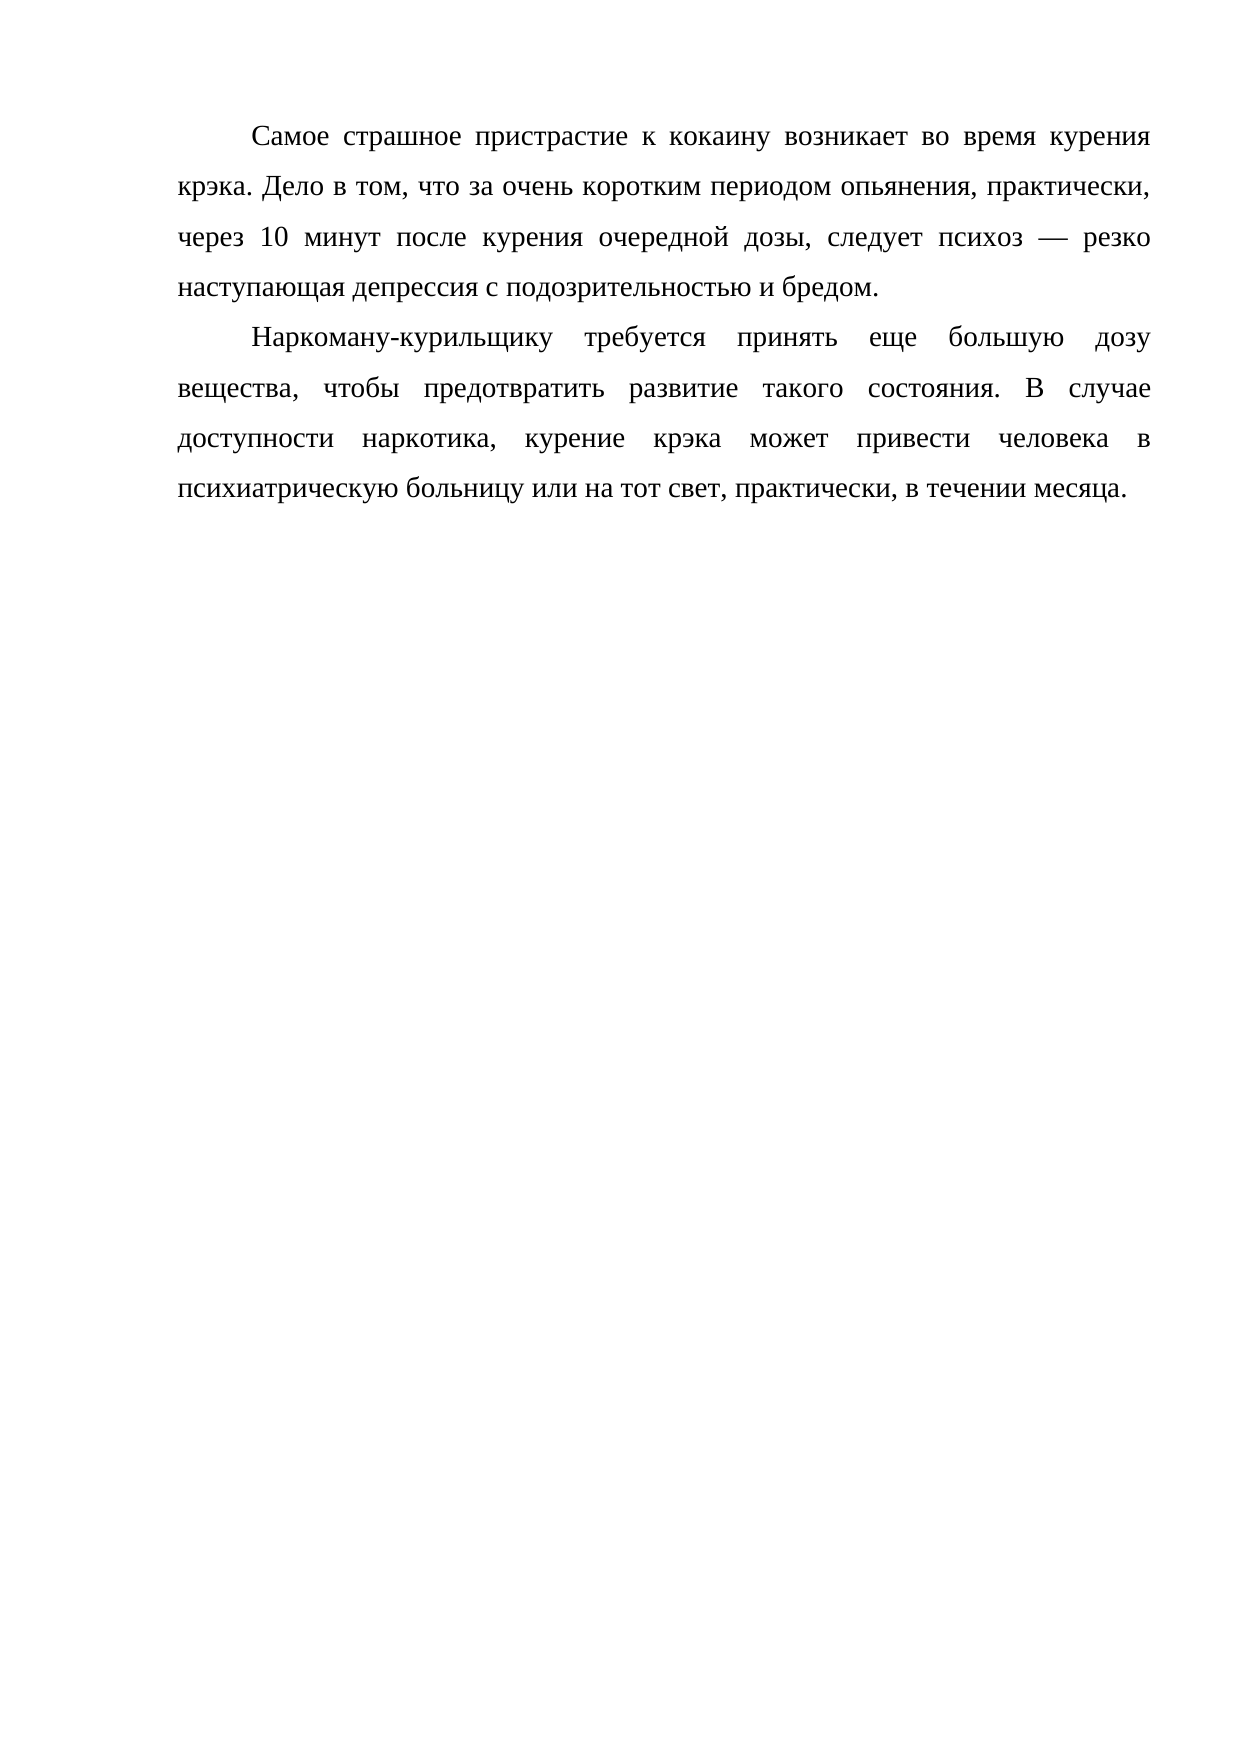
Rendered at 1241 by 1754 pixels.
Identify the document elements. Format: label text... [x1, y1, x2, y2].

text Самое страшное пристрастие к кокаину возникает во время курения крэка. Дело в том, что за очень коротким периодом опьянения, практически, через 10 минут после курения очередной дозы, следует психоз — резко наступающая депрессия с подозрительностью и бредом. [177, 118, 1152, 303]
text Наркоману-курильщику требуется принять еще большую дозу вещества, чтобы предотвратить развитие такого состояния. В случае доступности наркотика, курение крэка может привести человека в психиатрическую больницу или на тот свет, практически, в течении месяца. [177, 319, 1152, 504]
